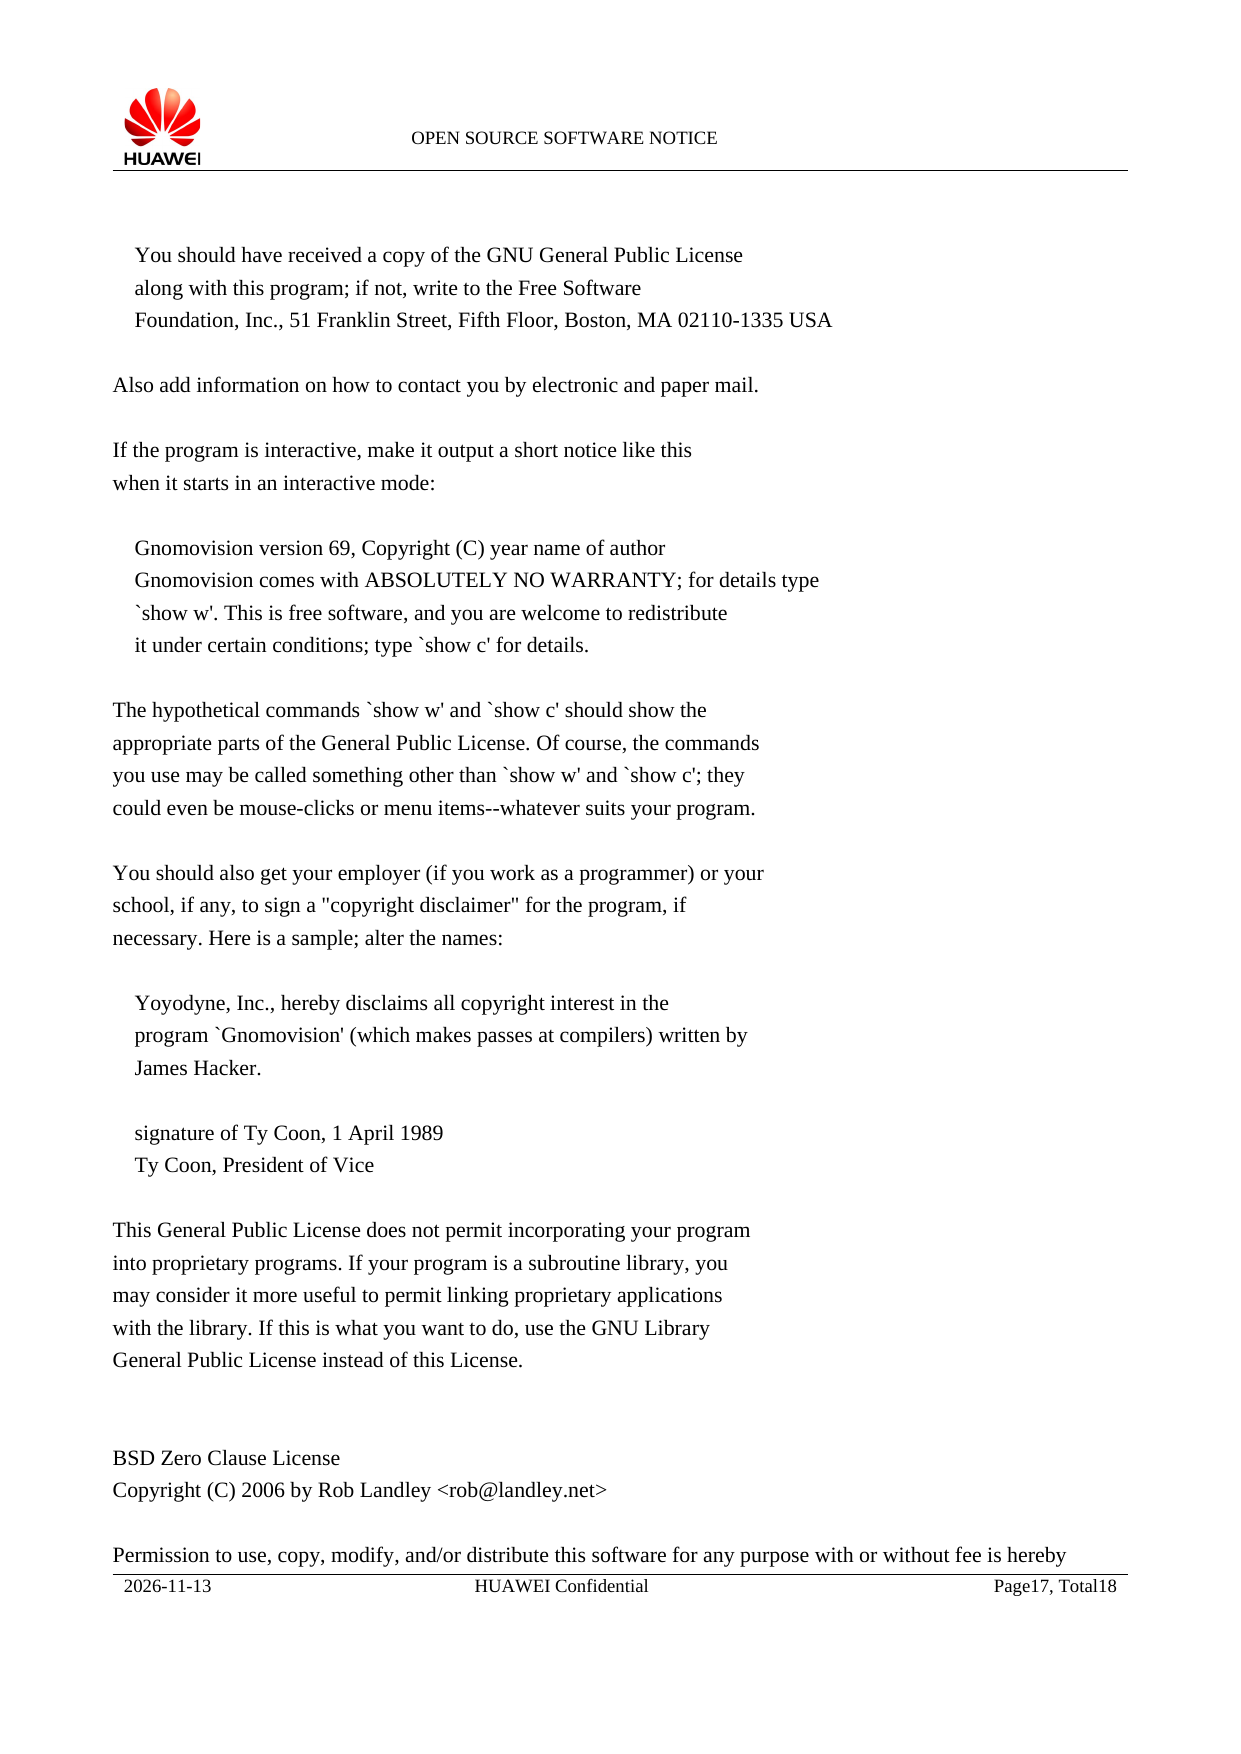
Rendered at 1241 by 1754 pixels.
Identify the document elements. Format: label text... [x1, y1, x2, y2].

picture [124, 88, 201, 165]
